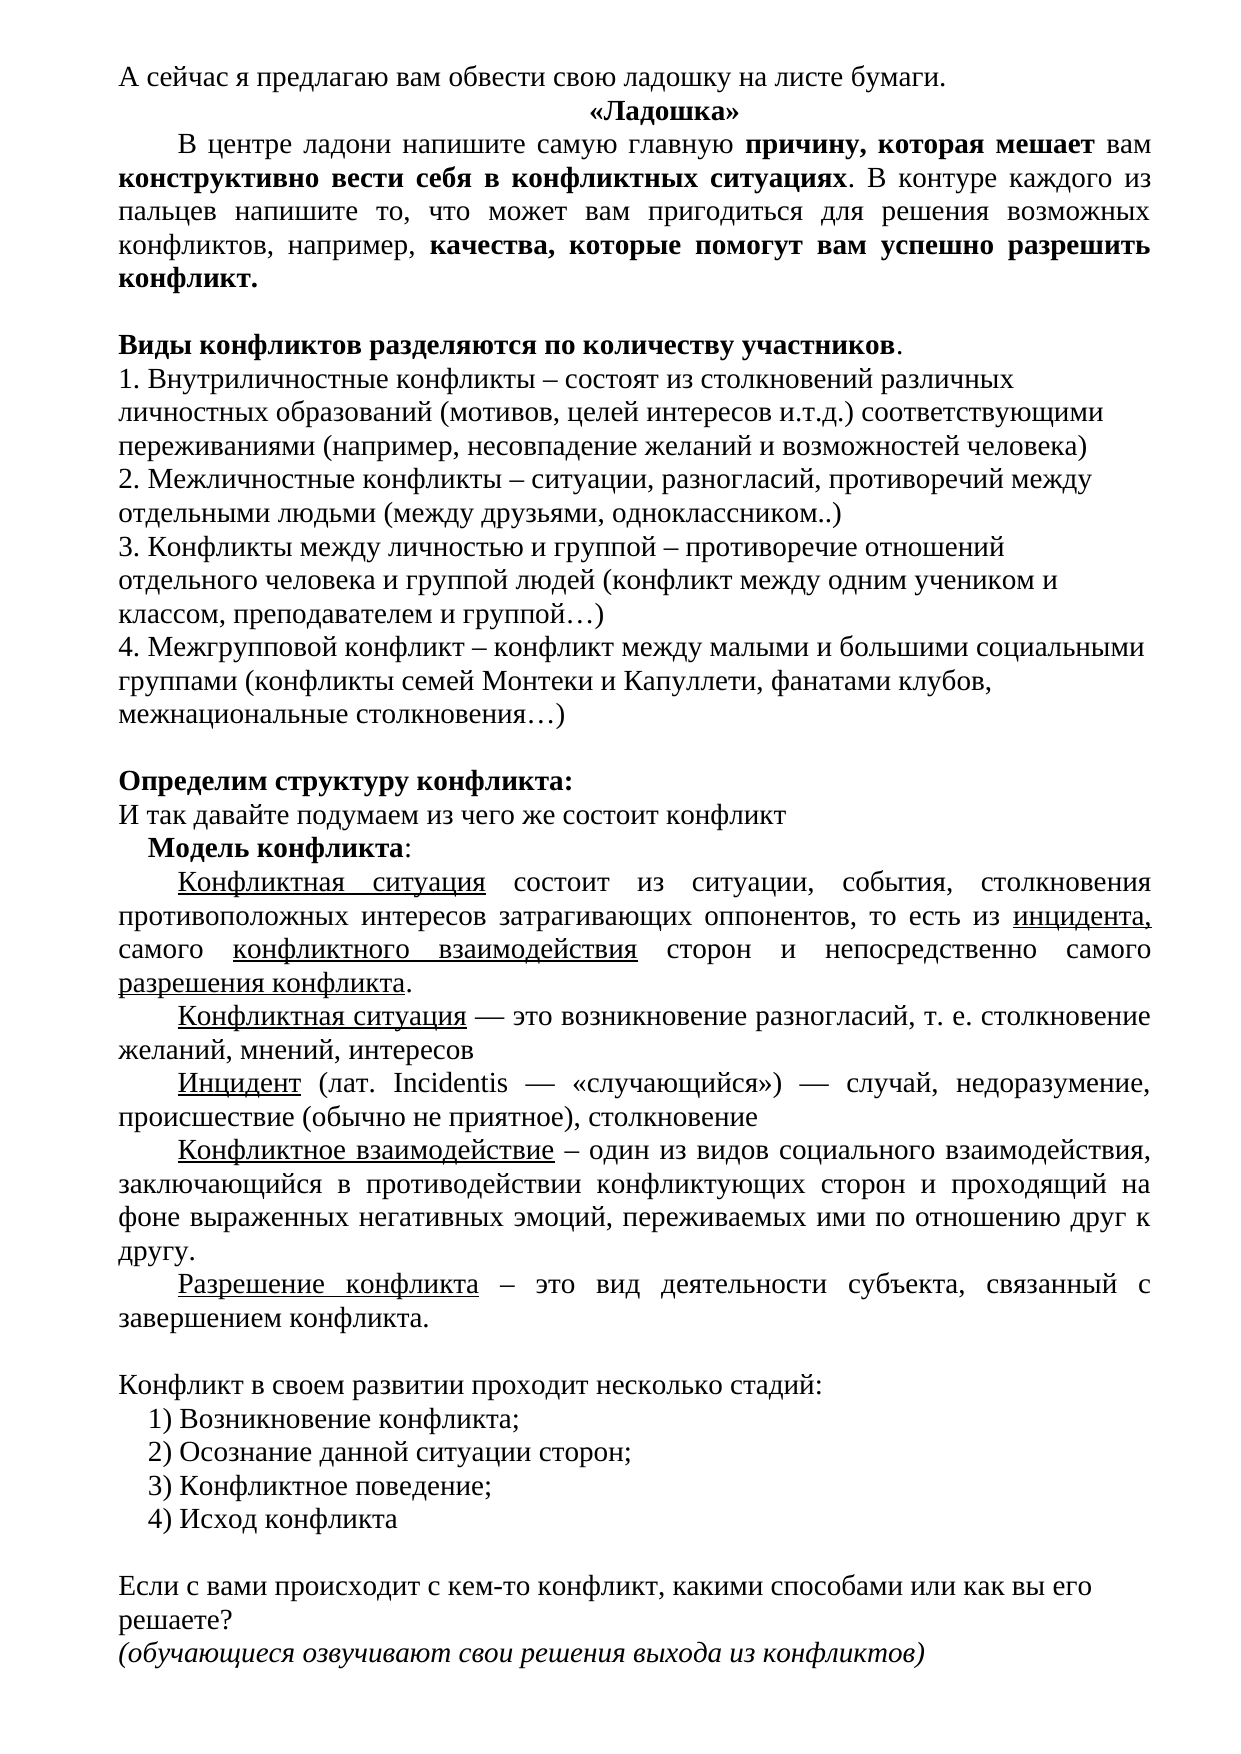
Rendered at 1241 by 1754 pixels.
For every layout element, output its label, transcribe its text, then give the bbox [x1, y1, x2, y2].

text Виды конфликтов разделяются по количеству участников. [118, 327, 1152, 361]
text «Ладошка» [118, 93, 1152, 126]
text Инцидент (лат. Incidentis — «случающийся») — случай, недоразумение, происшествие (обычно не приятное), столкновение [118, 1065, 1152, 1132]
text Конфликтная ситуация состоит из ситуации, события, столкновения противоположных интересов затрагивающих оппонентов, то есть из инцидента, самого конфликтного взаимодействия сторон и непосредственно самого разрешения конфликта. [118, 864, 1152, 998]
text Если с вами происходит с кем-то конфликт, какими способами или как вы его решаете? [118, 1568, 1152, 1636]
text 3. Конфликты между личностью и группой – противоречие отношений отдельного человека и группой людей (конфликт между одним учеником и классом, преподавателем и группой…) [118, 529, 1152, 629]
text 1) Возникновение конфликта; [148, 1401, 1152, 1434]
text Конфликтная ситуация — это возникновение разногласий, т. е. столкновение желаний, мнений, интересов [118, 998, 1152, 1065]
text В центре ладони напишите самую главную причину, которая мешает вам конструктивно вести себя в конфликтных ситуациях. В контуре каждого из пальцев напишите то, что может вам пригодиться для решения возможных конфликтов, например, качества, которые помогут вам успешно разрешить конфликт. [118, 126, 1152, 294]
text И так давайте подумаем из чего же состоит конфликт [118, 797, 1152, 831]
text 1. Внутриличностные конфликты – состоят из столкновений различных личностных образований (мотивов, целей интересов и.т.д.) соответствующими переживаниями (например, несовпадение желаний и возможностей человека) [118, 361, 1152, 462]
text Модель конфликта: [148, 831, 1152, 864]
text Разрешение конфликта – это вид деятельности субъекта, связанный с завершением конфликта. [118, 1267, 1152, 1334]
text 3) Конфликтное поведение; [148, 1468, 1152, 1501]
text Конфликт в своем развитии проходит несколько стадий: [118, 1367, 1152, 1401]
text 2. Межличностные конфликты – ситуации, разногласий, противоречий между отдельными людьми (между друзьями, одноклассником..) [118, 462, 1152, 529]
text Определим структуру конфликта: [118, 763, 1152, 797]
text (обучающиеся озвучивают свои решения выхода из конфликтов) [118, 1636, 1152, 1669]
text 4. Межгрупповой конфликт – конфликт между малыми и большими социальными группами (конфликты семей Монтеки и Капуллети, фанатами клубов, межнациональные столкновения…) [118, 629, 1152, 730]
text 4) Исход конфликта [148, 1501, 1152, 1535]
text 2) Осознание данной ситуации сторон; [148, 1434, 1152, 1468]
text А сейчас я предлагаю вам обвести свою ладошку на листе бумаги. [118, 59, 1152, 93]
text Конфликтное взаимодействие – один из видов социального взаимодействия, заключающийся в противодействии конфликтующих сторон и проходящий на фоне выраженных негативных эмоций, переживаемых ими по отношению друг к другу. [118, 1132, 1152, 1267]
